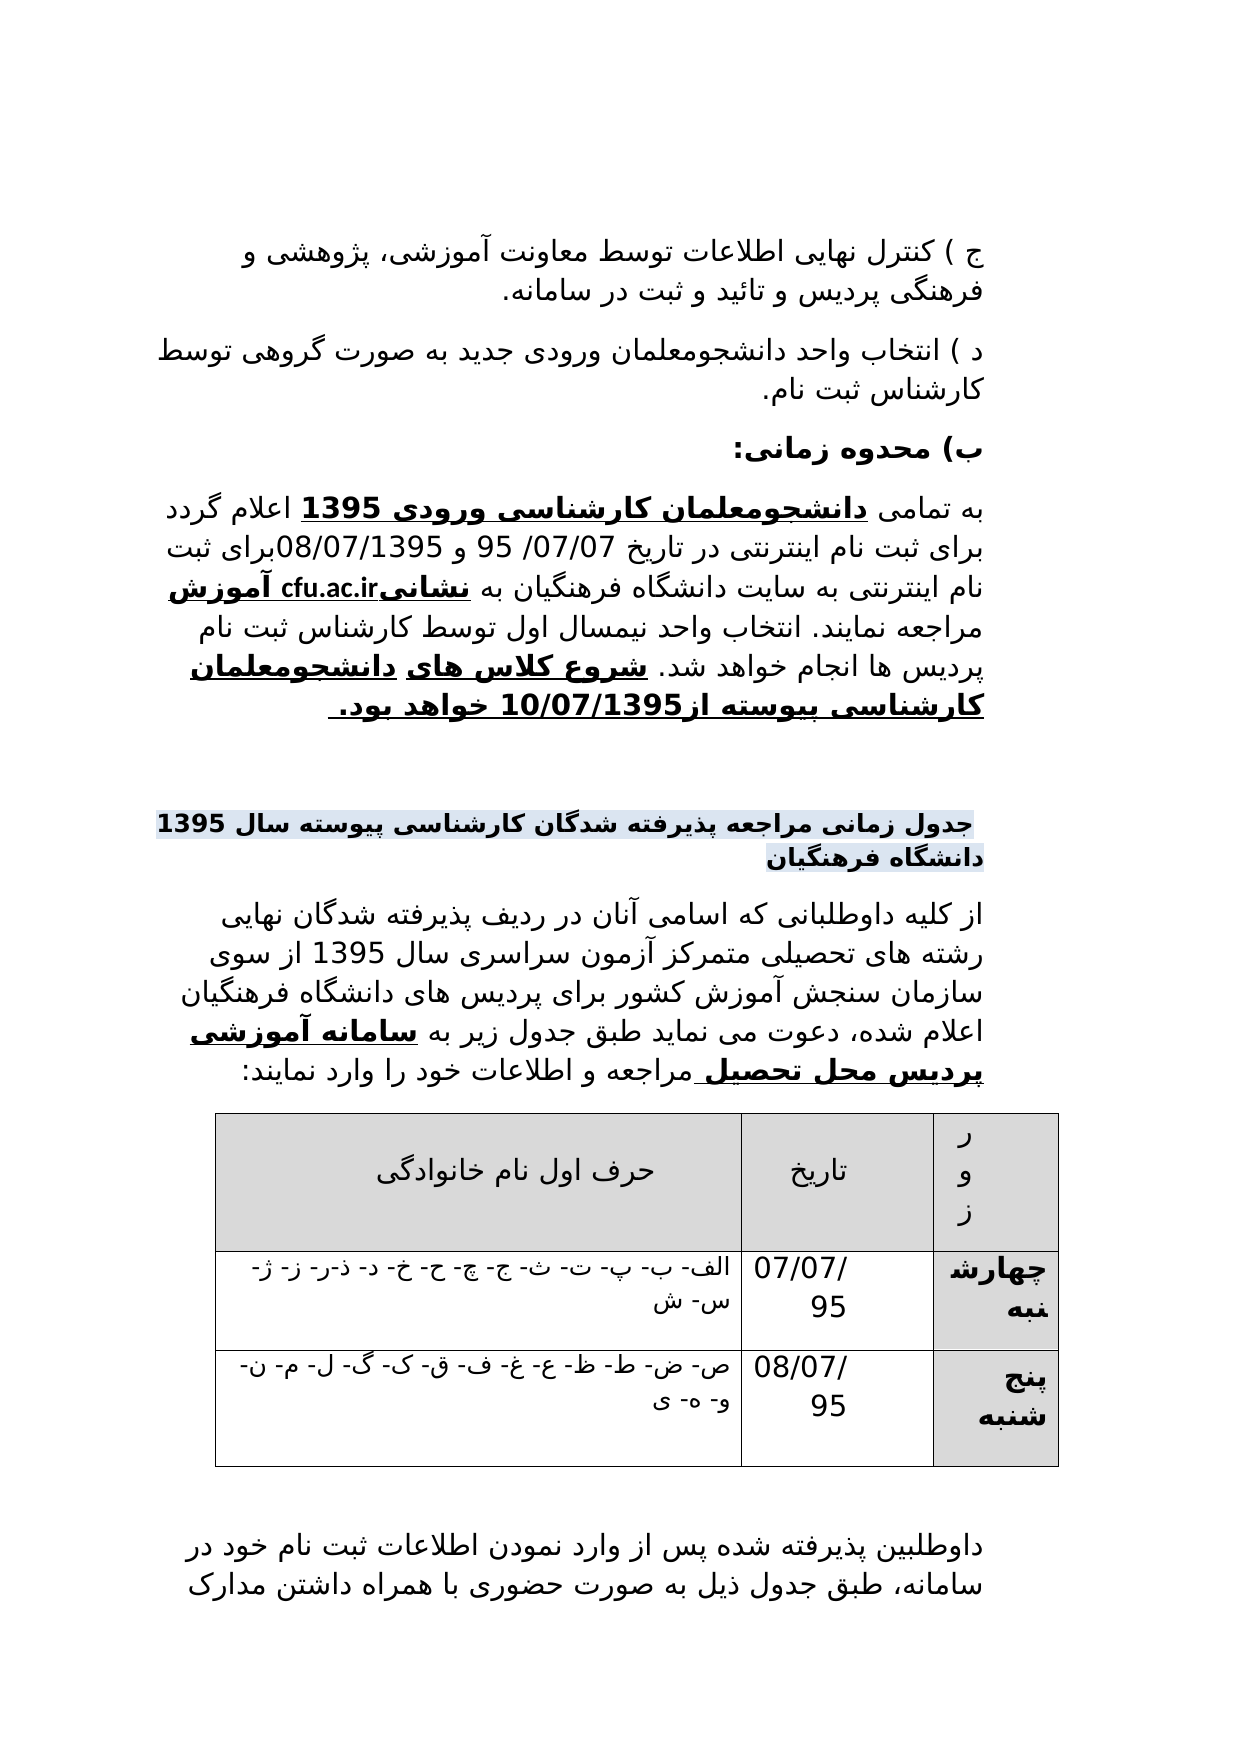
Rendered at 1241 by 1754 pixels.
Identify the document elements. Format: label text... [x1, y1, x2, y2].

table_cell 07/07/95 [742, 1252, 933, 1349]
table_cell الف- ب- پ- ت- ث- ج- چ- ح- خ- د- ذ-ر- ز- ژ- س- ش [216, 1252, 741, 1349]
table_cell 08/07/95 [742, 1351, 933, 1466]
table_cell پنج شنبه [934, 1351, 1058, 1466]
text ب) محدوه زمانی: [150, 432, 984, 466]
text د ) انتخاب واحد دانشجومعلمان ورودی جدید به صورت گروهی توسط کارشناس ثبت نام. [150, 333, 984, 406]
table_header تاریخ [742, 1114, 933, 1251]
text ج ) کنترل نهایی اطلاعات توسط معاونت آموزشی، پژوهشی و فرهنگی پردیس و تائید و ثبت در سامانه. [150, 234, 984, 307]
table_header حرف اول نام خانوادگی [216, 1114, 741, 1251]
text از کلیه داوطلبانی که اسامی آنان در ردیف پذیرفته شدگان نهایی رشته های تحصیلی متمرکز آزمون سراسری سال 1395 از سوی سازمان سنجش آموزش کشور برای پردیس های دانشگاه فرهنگیان اعلام شده، دعوت می نماید طبق جدول زیر به سامانه آموزشی پردیس محل تحصیل مراجعه و اطلاعات خود را وارد نمایند: [150, 898, 984, 1087]
table_cell چهارشنبه [934, 1252, 1058, 1349]
text جدول زمانی مراجعه پذیرفته شدگان کارشناسی پیوسته سال 1395 دانشگاه فرهنگیان [150, 810, 984, 872]
table_cell ص- ض- ط- ظ- ع- غ- ف- ق- ک- گ- ل- م- ن- و- ه- ی [216, 1351, 741, 1466]
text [150, 1529, 984, 1602]
text به تمامی دانشجومعلمان کارشناسی ورودی 1395 اعلام گردد برای ثبت نام اینترنتی در تاریخ 07/07/ 95 و 08/07/1395برای ثبت نام اینترنتی به سایت دانشگاه فرهنگیان به نشانیcfu.ac.ir آموزش مراجعه نمایند. انتخاب واحد نیمسال اول توسط کارشناس ثبت نام پردیس ها انجام خواهد شد. شروع کلاس های دانشجومعلمان کارشناسی پیوسته از10/07/1395 خواهد بود. [150, 492, 984, 722]
table_header روز [934, 1114, 1058, 1251]
